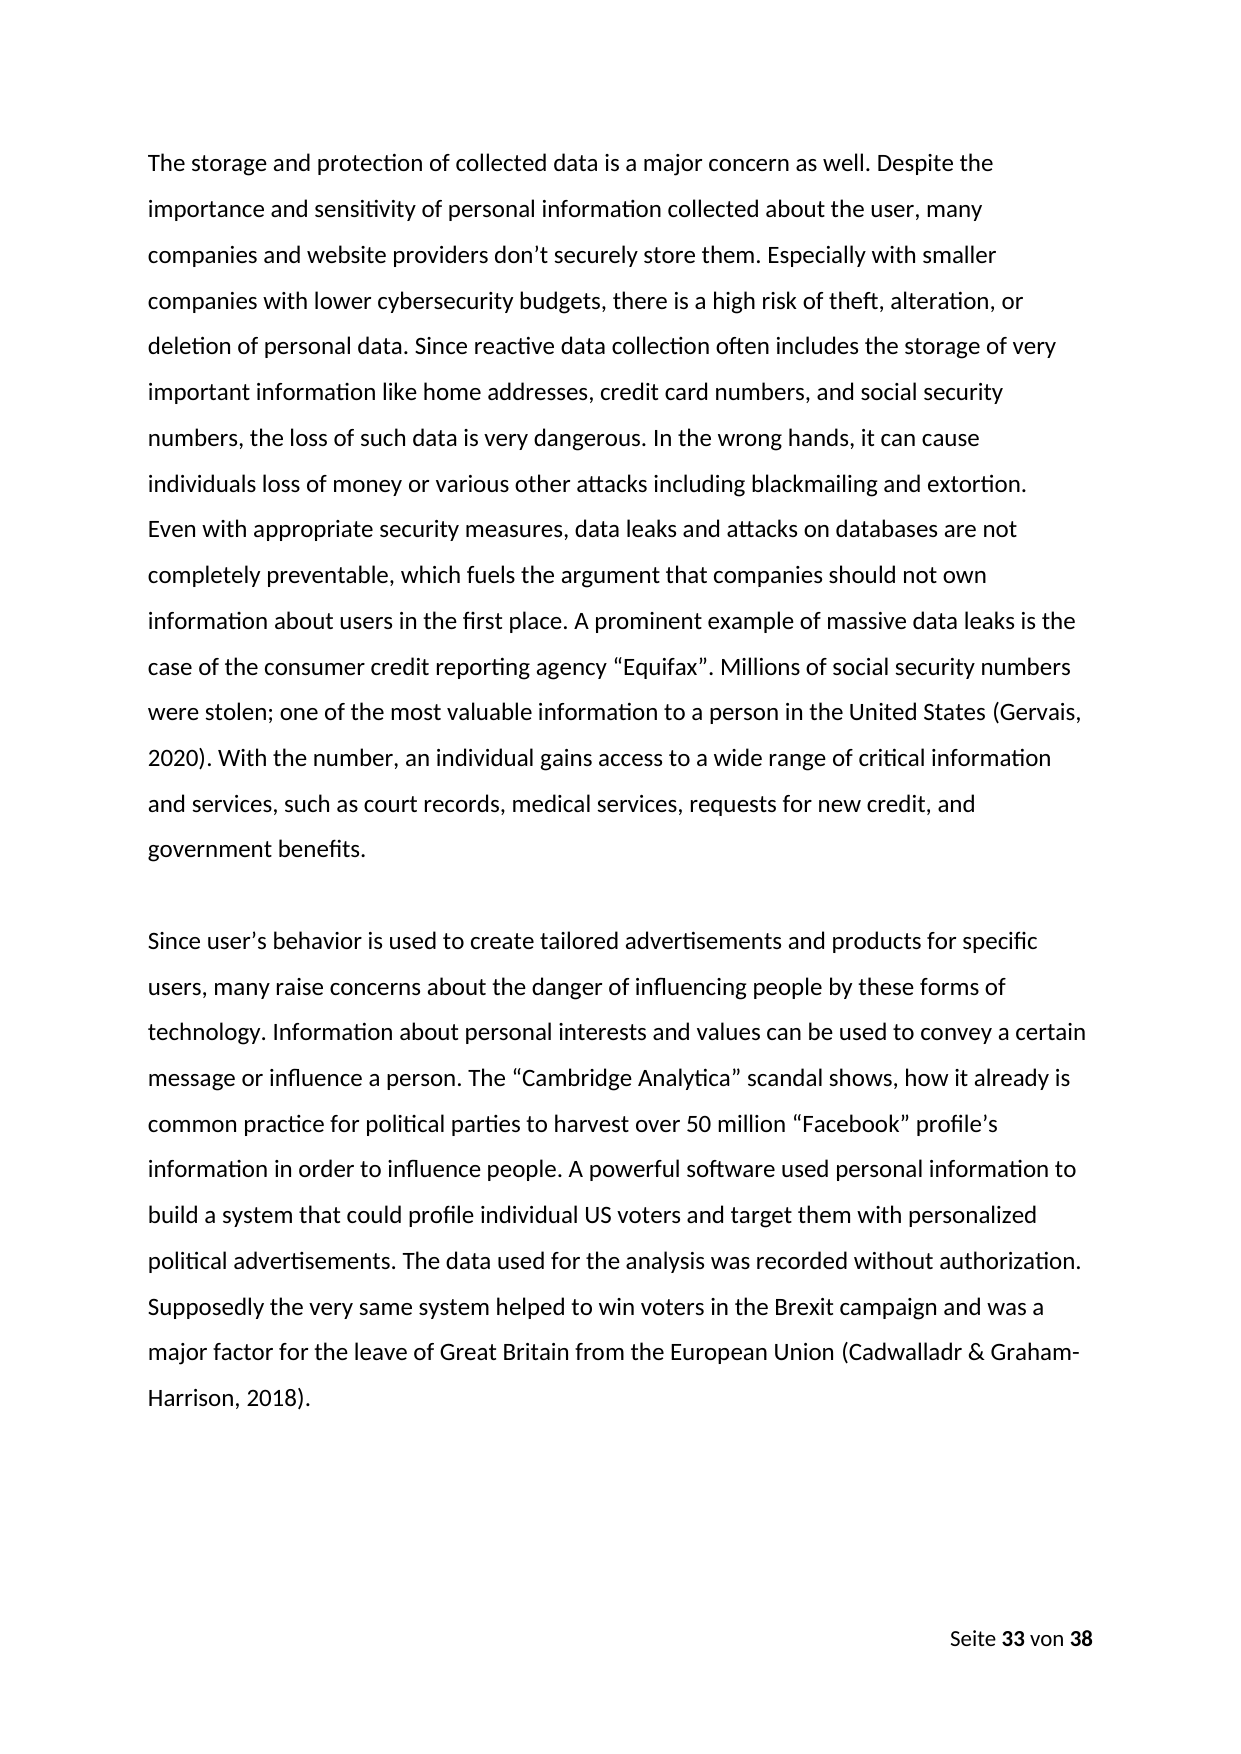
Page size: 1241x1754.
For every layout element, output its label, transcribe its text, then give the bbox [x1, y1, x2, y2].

text Even with appropriate security measures, data leaks and attacks on databases are not completely preventable, which fuels the argument that companies should not own information about users in the first place. A prominent example of massive data leaks is the case of the consumer credit reporting agency “Equifax”. Millions of social security numbers were stolen; one of the most valuable information to a person in the United States . With the number, an individual gains access to a wide range of critical information and services, such as court records, medical services, requests for new credit, and government benefits. [148, 513, 1093, 864]
text Since user’s behavior is used to create tailored advertisements and products for specific users, many raise concerns about the danger of influencing people by these forms of technology. Information about personal interests and values can be used to convey a certain message or influence a person. The “Cambridge Analytica” scandal shows, how it already is common practice for political parties to harvest over 50 million “Facebook” profile’s information in order to influence people. A powerful software used personal information to build a system that could profile individual US voters and target them with personalized political advertisements. The data used for the analysis was recorded without authorization. Supposedly the very same system helped to win voters in the Brexit campaign and was a major factor for the leave of Great Britain from the European Union . [148, 925, 1093, 1413]
text The storage and protection of collected data is a major concern as well. Despite the importance and sensitivity of personal information collected about the user, many companies and website providers don’t securely store them. Especially with smaller companies with lower cybersecurity budgets, there is a high risk of theft, alteration, or deletion of personal data. Since reactive data collection often includes the storage of very important information like home addresses, credit card numbers, and social security numbers, the loss of such data is very dangerous. In the wrong hands, it can cause individuals loss of money or various other attacks including blackmailing and extortion. [148, 148, 1093, 498]
